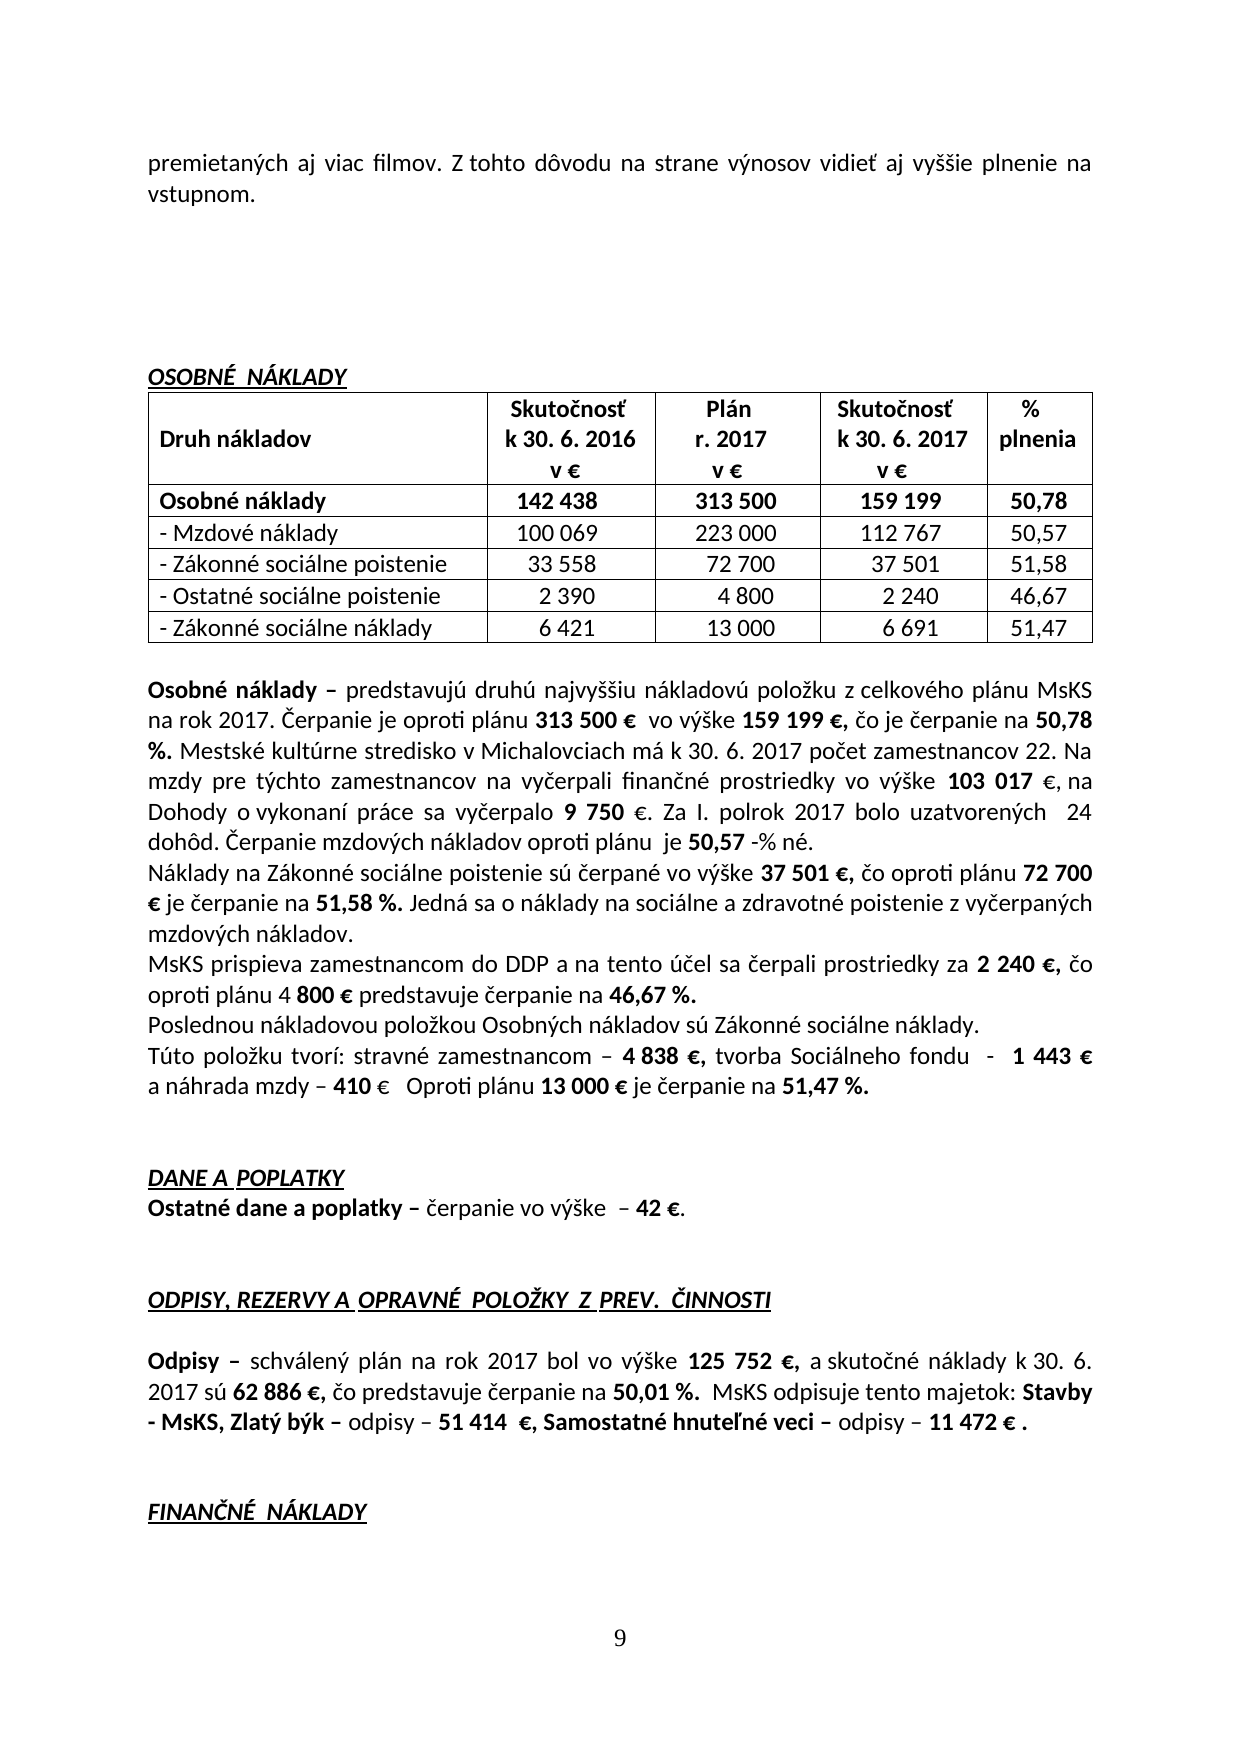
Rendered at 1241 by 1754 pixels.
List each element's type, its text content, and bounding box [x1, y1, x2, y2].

table_cell - Ostatné sociálne poistenie [149, 580, 487, 611]
table_cell 72 700 [656, 549, 820, 579]
text Osobné náklady – predstavujú druhú najvyššiu nákladovú položku z celkového plánu MsKS na rok 2017. Čerpanie je oproti plánu 313 500 € vo výške 159 199 €, čo je čerpanie na 50,78 %. Mestské kultúrne stredisko v Michalovciach má k 30. 6. 2017 počet zamestnancov 22. Na mzdy pre týchto zamestnancov na vyčerpali finančné prostriedky vo výške 103 017 €, na Dohody o vykonaní práce sa vyčerpalo 9 750 €. Za I. polrok 2017 bolo uzatvorených 24 dohôd. Čerpanie mzdových nákladov oproti plánu je 50,57 -% né. [148, 674, 1093, 857]
table_cell 50,57 [988, 517, 1092, 547]
text MsKS prispieva zamestnancom do DDP a na tento účel sa čerpali prostriedky za 2 240 €, čo oproti plánu 4 800 € predstavuje čerpanie na 46,67 %. [148, 948, 1093, 1009]
table_cell 50,78 [988, 485, 1092, 516]
text ODPISY, REZERVY A OPRAVNÉ POLOŽKY Z PREV. ČINNOSTI [148, 1284, 1093, 1315]
table_cell 100 069 [488, 517, 655, 547]
table_header Skutočnosť k 30. 6. 2016 v € [488, 393, 655, 484]
table_cell - Zákonné sociálne náklady [149, 612, 487, 642]
text Túto položku tvorí: stravné zamestnancom – 4 838 €, tvorba Sociálneho fondu - 1 443 € a náhrada mzdy – 410 € Oproti plánu 13 000 € je čerpanie na 51,47 %. [148, 1040, 1093, 1101]
text OSOBNÉ NÁKLADY [148, 361, 1093, 392]
text FINANČNÉ NÁKLADY [148, 1496, 1093, 1527]
text Odpisy – schválený plán na rok 2017 bol vo výške 125 752 €, a skutočné náklady k 30. 6. 2017 sú 62 886 €, čo predstavuje čerpanie na 50,01 %. MsKS odpisuje tento majetok: Stavby - MsKS, Zlatý býk – odpisy – 51 414 €, Samostatné hnuteľné veci – odpisy – 11 472 € . [148, 1345, 1093, 1437]
table_cell 313 500 [656, 485, 820, 516]
table_header % plnenia [988, 393, 1092, 484]
table_header Druh nákladov [149, 393, 487, 484]
table_cell 6 691 [821, 612, 987, 642]
table_header Plán r. 2017 v € [656, 393, 820, 484]
table_cell Osobné náklady [149, 485, 487, 516]
table_cell 51,58 [988, 549, 1092, 579]
text Náklady na Zákonné sociálne poistenie sú čerpané vo výške 37 501 €, čo oproti plánu 72 700 € je čerpanie na 51,58 %. Jedná sa o náklady na sociálne a zdravotné poistenie z vyčerpaných mzdových nákladov. [148, 857, 1093, 948]
table_cell 112 767 [821, 517, 987, 547]
table_cell - Zákonné sociálne poistenie [149, 549, 487, 579]
table_cell - Mzdové náklady [149, 517, 487, 547]
table_cell 46,67 [988, 580, 1092, 611]
table_cell 37 501 [821, 549, 987, 579]
table_cell 2 240 [821, 580, 987, 611]
table_cell 6 421 [488, 612, 655, 642]
text Ostatné dane a poplatky – čerpanie vo výške – 42 €. [148, 1193, 1093, 1223]
text Poslednou nákladovou položkou Osobných nákladov sú Zákonné sociálne náklady. [148, 1009, 1093, 1040]
table_cell 13 000 [656, 612, 820, 642]
table_cell 223 000 [656, 517, 820, 547]
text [148, 148, 1093, 209]
table_cell 33 558 [488, 549, 655, 579]
table_cell 159 199 [821, 485, 987, 516]
table_header Skutočnosť k 30. 6. 2017 v € [821, 393, 987, 484]
table_cell 51,47 [988, 612, 1092, 642]
table_cell 4 800 [656, 580, 820, 611]
text DANE A POPLATKY [148, 1162, 1093, 1193]
table_cell 2 390 [488, 580, 655, 611]
table_cell 142 438 [488, 485, 655, 516]
